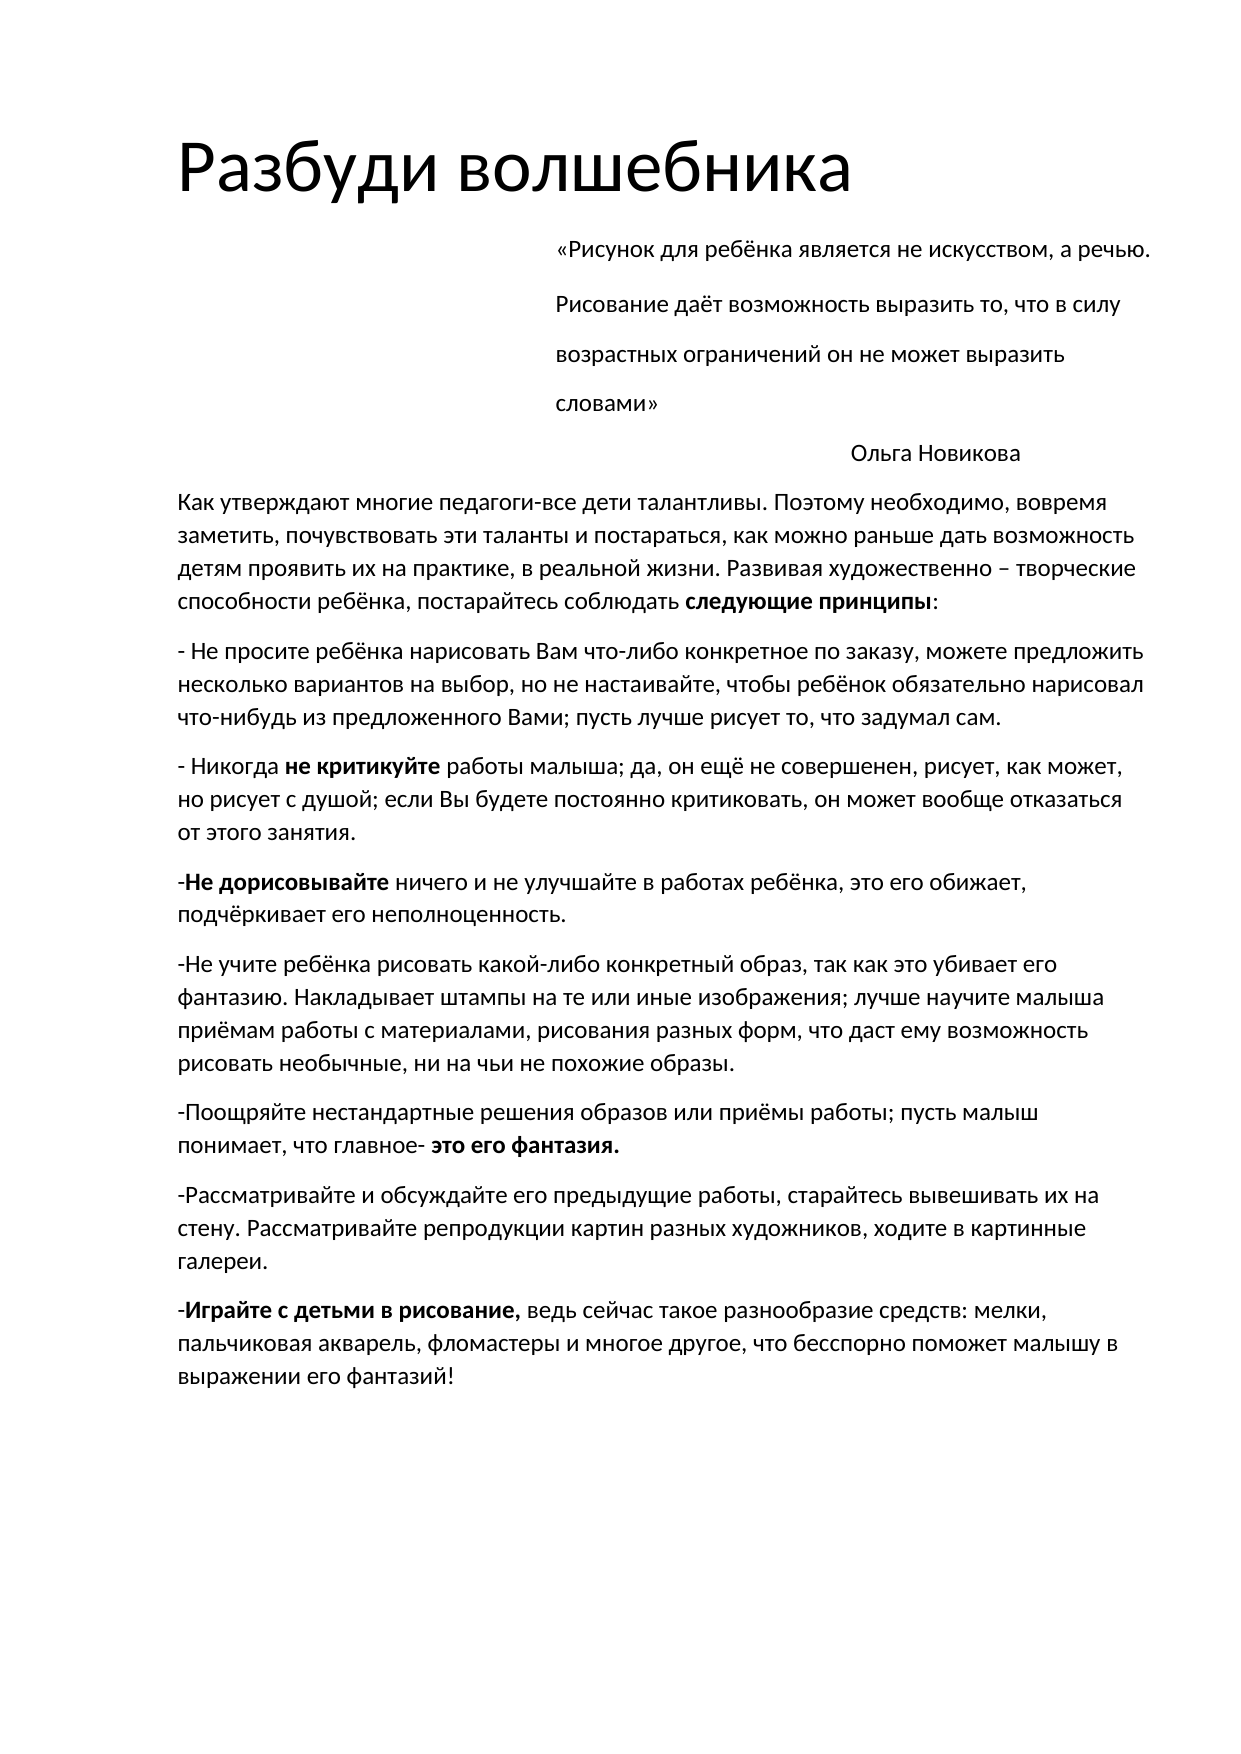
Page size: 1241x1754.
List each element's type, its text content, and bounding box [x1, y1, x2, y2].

text «Рисунок для ребёнка является не искусством, а речью. [177, 234, 1152, 264]
text -Играйте с детьми в рисование, ведь сейчас такое разнообразие средств: мелки, пальчиковая акварель, фломастеры и многое другое, что бесспорно поможет малышу в выражении его фантазий! [177, 1294, 1152, 1391]
text -Не учите ребёнка рисовать какой-либо конкретный образ, так как это убивает его фантазию. Накладывает штампы на те или иные изображения; лучше научите малыша приёмам работы с материалами, рисования разных форм, что даст ему возможность рисовать необычные, ни на чьи не похожие образы. [177, 948, 1152, 1077]
text словами» [177, 387, 1152, 418]
text возрастных ограничений он не может выразить [177, 338, 1152, 368]
text Рисование даёт возможность выразить то, что в силу [177, 288, 1152, 319]
text Ольга Новикова [177, 437, 1152, 467]
text Разбуди волшебника [177, 118, 1152, 210]
text -Поощряйте нестандартные решения образов или приёмы работы; пусть малыш понимает, что главное- это его фантазия. [177, 1096, 1152, 1160]
text - Никогда не критикуйте работы малыша; да, он ещё не совершенен, рисует, как может, но рисует с душой; если Вы будете постоянно критиковать, он может вообще отказаться от этого занятия. [177, 750, 1152, 847]
text - Не просите ребёнка нарисовать Вам что-либо конкретное по заказу, можете предложить несколько вариантов на выбор, но не настаивайте, чтобы ребёнок обязательно нарисовал что-нибудь из предложенного Вами; пусть лучше рисует то, что задумал сам. [177, 635, 1152, 731]
text -Рассматривайте и обсуждайте его предыдущие работы, старайтесь вывешивать их на стену. Рассматривайте репродукции картин разных художников, ходите в картинные галереи. [177, 1179, 1152, 1275]
text Как утверждают многие педагоги-все дети талантливы. Поэтому необходимо, вовремя заметить, почувствовать эти таланты и постараться, как можно раньше дать возможность детям проявить их на практике, в реальной жизни. Развивая художественно – творческие способности ребёнка, постарайтесь соблюдать следующие принципы: [177, 486, 1152, 616]
text -Не дорисовывайте ничего и не улучшайте в работах ребёнка, это его обижает, подчёркивает его неполноценность. [177, 866, 1152, 929]
